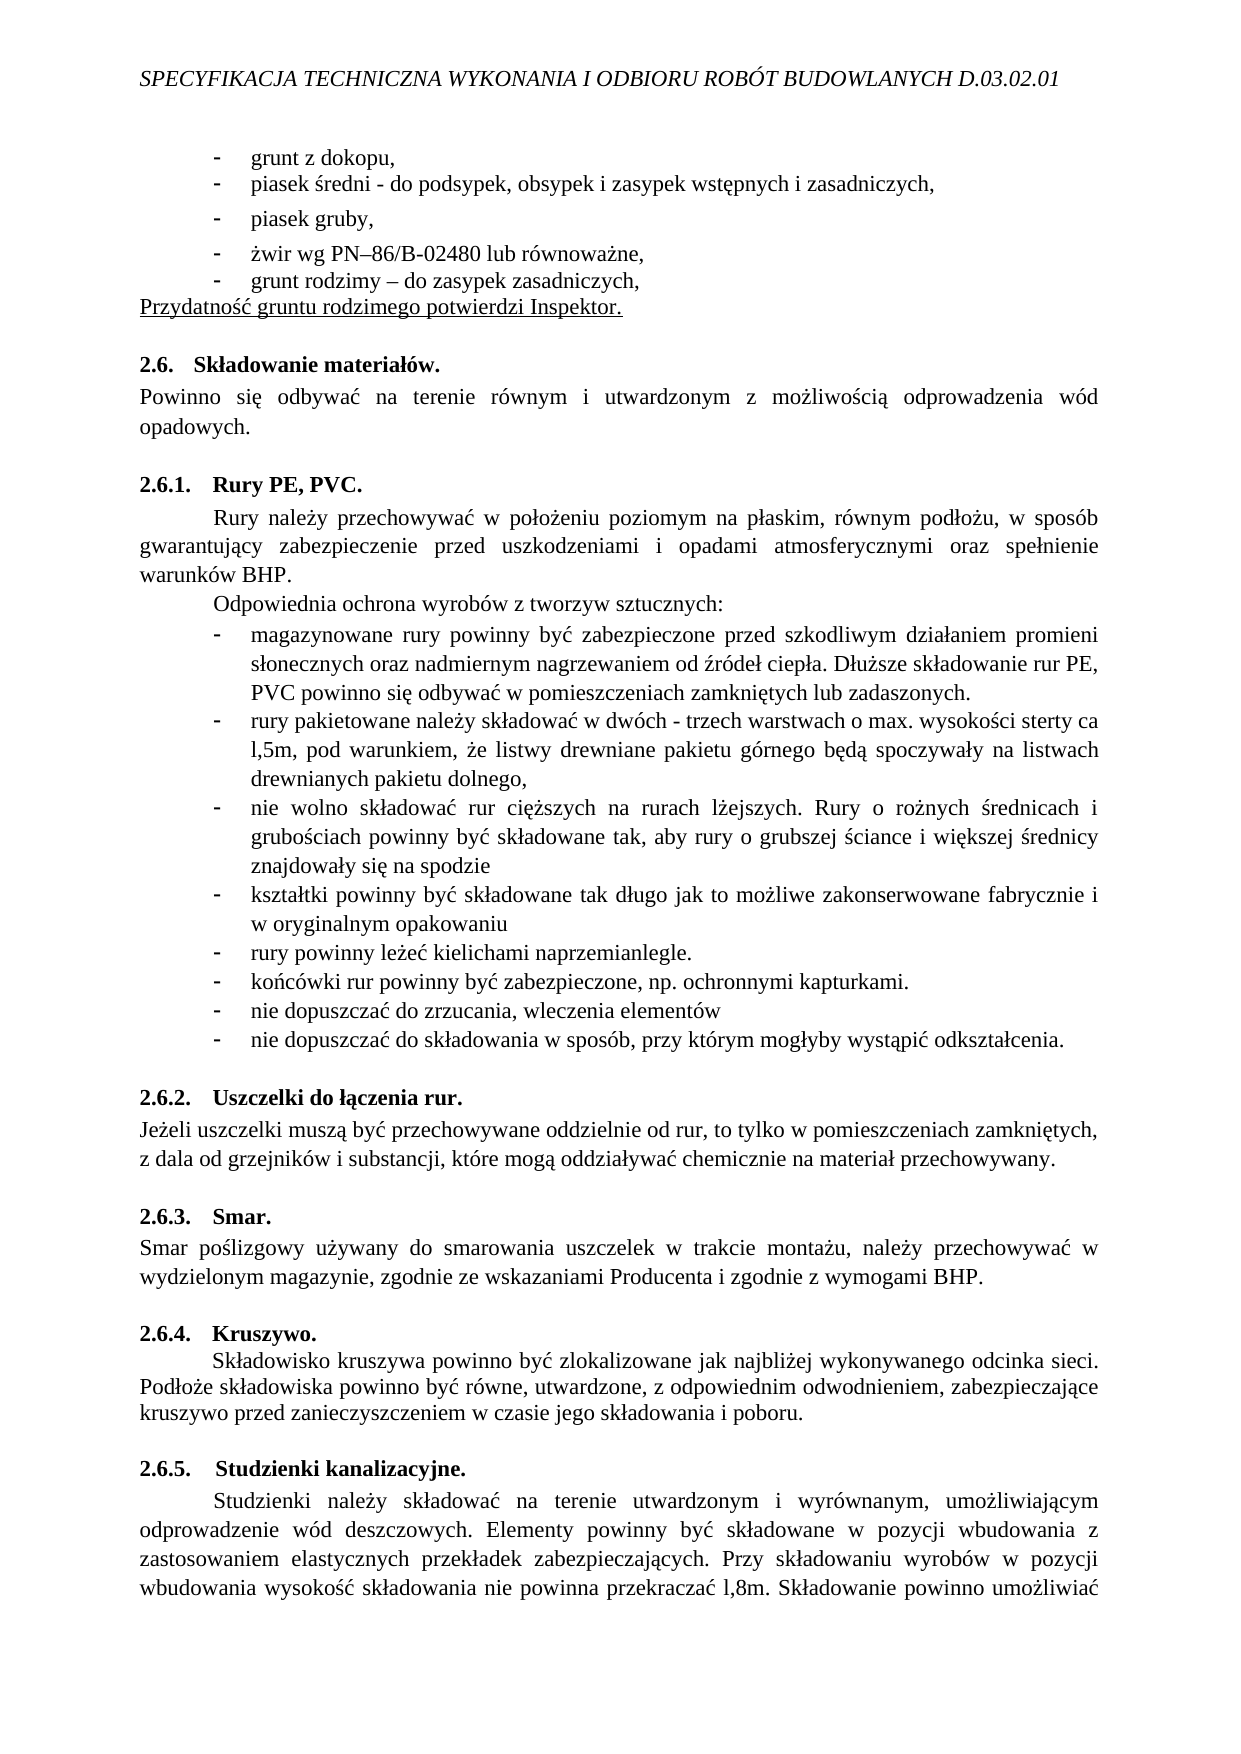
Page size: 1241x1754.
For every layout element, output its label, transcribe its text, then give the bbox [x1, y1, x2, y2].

list końcówki rur powinny być zabezpieczone, np. ochronnymi kapturkami. [213, 968, 1100, 994]
text Odpowiednia ochrona wyrobów z tworzyw sztucznych: [139, 590, 1100, 617]
list magazynowane rury powinny być zabezpieczone przed szkodliwym działaniem promieni słonecznych oraz nadmiernym nagrzewaniem od źródeł ciepła. Dłuższe składowanie rur PE, PVC powinno się odbywać w pomieszczeniach zamkniętych lub zadaszonych. [213, 621, 1100, 705]
list nie wolno składować rur cięższych na rurach lżejszych. Rury o rożnych średnicach i grubościach powinny być składowane tak, aby rury o grubszej ściance i większej średnicy znajdowały się na spodzie [213, 794, 1100, 879]
list Studzienki kanalizacyjne. [139, 1455, 1100, 1481]
list piasek gruby, [213, 205, 1100, 232]
list żwir wg PN–86/B-02480 lub równoważne, [213, 240, 1100, 267]
list nie dopuszczać do składowania w sposób, przy którym mogłyby wystąpić odkształcenia. [213, 1026, 1100, 1052]
text Powinno się odbywać na terenie równym i utwardzonym z możliwością odprowadzenia wód opadowych. [139, 383, 1100, 439]
text Smar poślizgowy używany do smarowania uszczelek w trakcie montażu, należy przechowywać w wydzielonym magazynie, zgodnie ze wskazaniami Producenta i zgodnie z wymogami BHP. [139, 1234, 1100, 1289]
list rury powinny leżeć kielichami naprzemianlegle. [213, 939, 1100, 966]
list Rury PE, PVC. [139, 471, 1100, 498]
text Jeżeli uszczelki muszą być przechowywane oddzielnie od rur, to tylko w pomieszczeniach zamkniętych, z dala od grzejników i substancji, które mogą oddziaływać chemicznie na materiał przechowywany. [139, 1116, 1100, 1171]
list nie dopuszczać do zrzucania, wleczenia elementów [213, 997, 1100, 1023]
list Składowanie materiałów. [139, 351, 1100, 378]
text Składowisko kruszywa powinno być zlokalizowane jak najbliżej wykonywanego odcinka sieci. Podłoże składowiska powinno być równe, utwardzone, z odpowiednim odwodnieniem, zabezpieczające kruszywo przed zanieczyszczeniem w czasie jego składowania i poboru. [139, 1347, 1100, 1426]
list Kruszywo. [139, 1320, 1100, 1347]
list piasek średni - do podsypek, obsypek i zasypek wstępnych i zasadniczych, [213, 170, 1100, 197]
list Uszczelki do łączenia rur. [139, 1084, 1100, 1110]
text Rury należy przechowywać w położeniu poziomym na płaskim, równym podłożu, w sposób gwarantujący zabezpieczenie przed uszkodzeniami i opadami atmosferycznymi oraz spełnienie warunków BHP. [139, 503, 1100, 588]
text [139, 1487, 1100, 1600]
list grunt rodzimy – do zasypek zasadniczych, [213, 267, 1100, 293]
list grunt z dokopu, [213, 144, 1100, 170]
text Przydatność gruntu rodzimego potwierdzi Inspektor. [139, 293, 1100, 319]
list Smar. [139, 1203, 1100, 1229]
list rury pakietowane należy składować w dwóch - trzech warstwach o max. wysokości sterty ca l,5m, pod warunkiem, że listwy drewniane pakietu górnego będą spoczywały na listwach drewnianych pakietu dolnego, [213, 707, 1100, 792]
list kształtki powinny być składowane tak długo jak to możliwe zakonserwowane fabrycznie i w oryginalnym opakowaniu [213, 881, 1100, 937]
